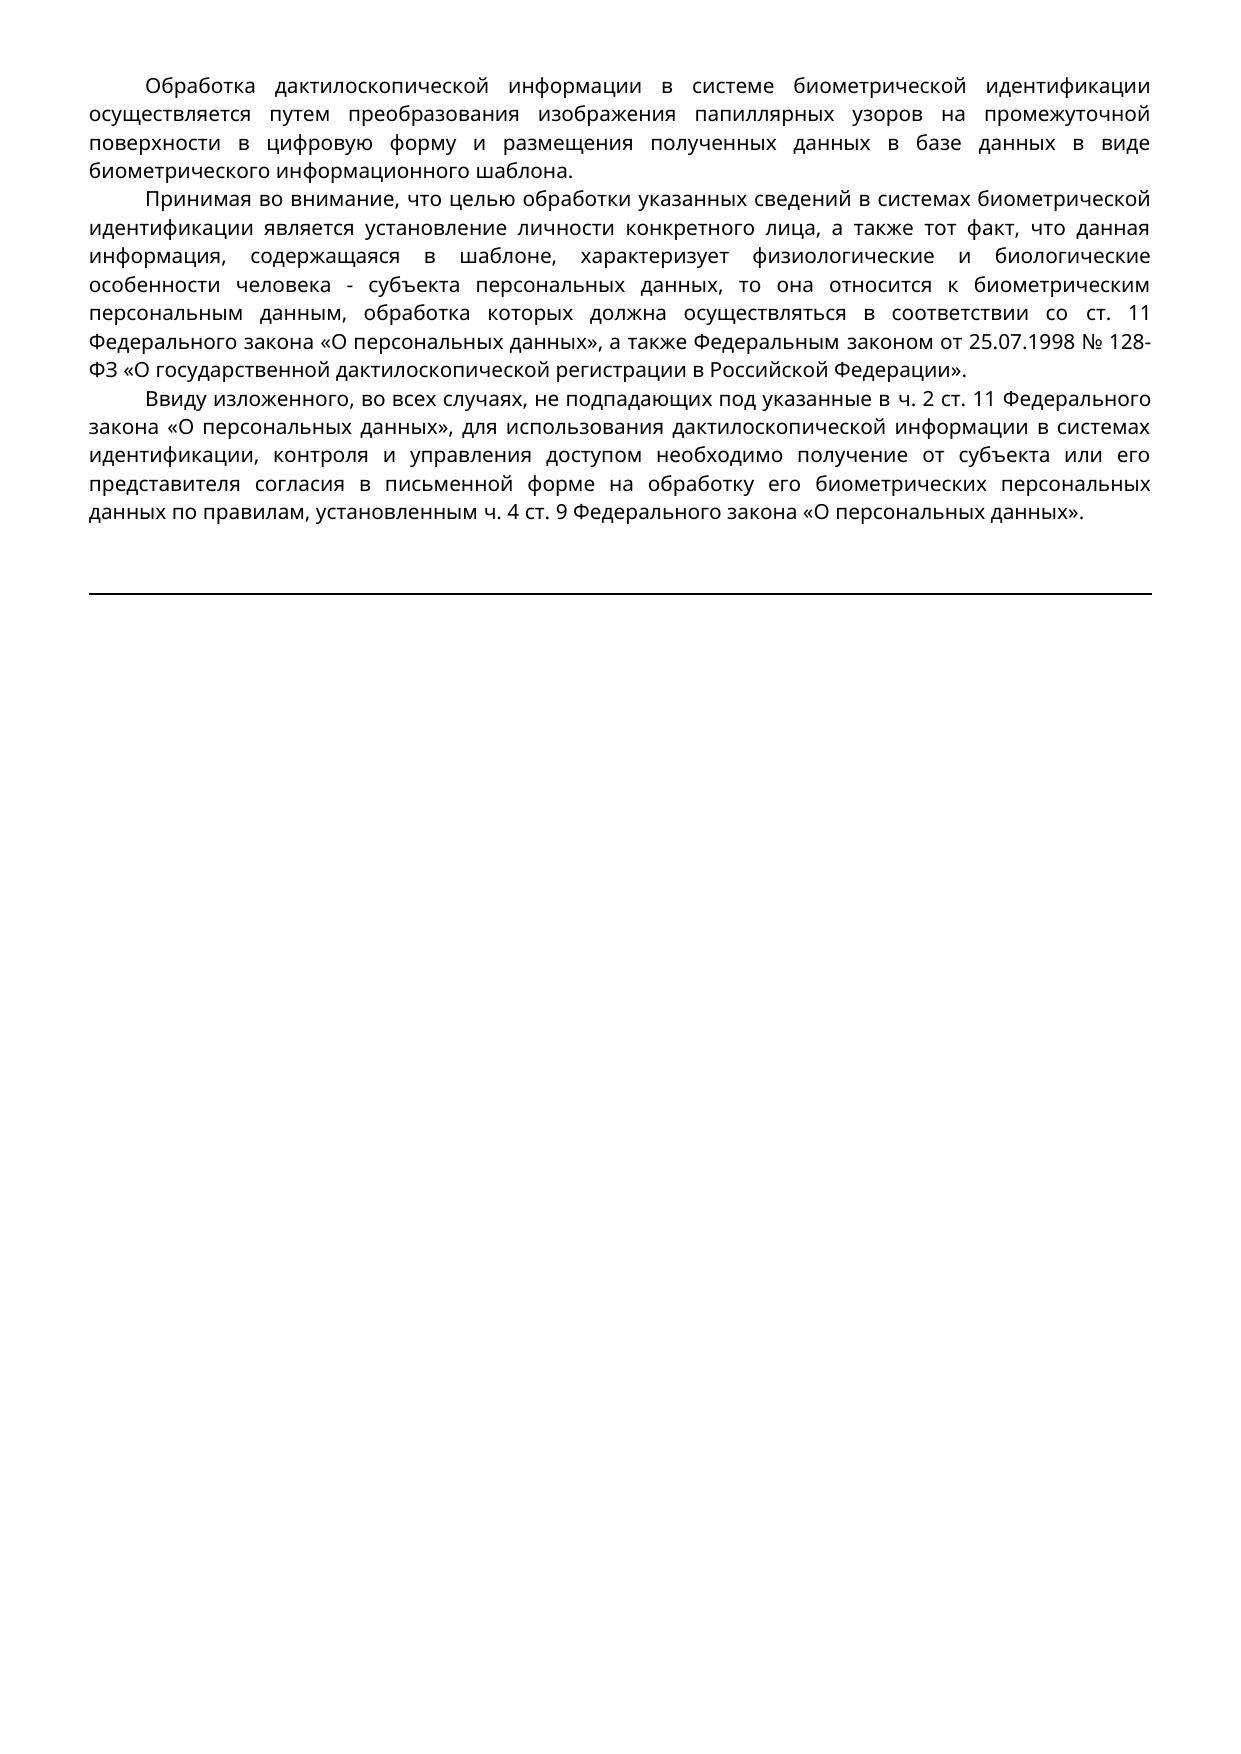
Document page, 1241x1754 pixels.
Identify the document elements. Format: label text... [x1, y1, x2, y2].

text Ввиду изложенного, во всех случаях, не подпадающих под указанные в ч. 2 ст. 11 Федерального закона «О персональных данных», для использования дактилоскопической информации в системах идентификации, контроля и управления доступом необходимо получение от субъекта или его представителя согласия в письменной форме на обработку его биометрических персональных данных по правилам, установленным ч. 4 ст. 9 Федерального закона «О персональных данных». [89, 384, 1152, 526]
text Обработка дактилоскопической информации в системе биометрической идентификации осуществляется путем преобразования изображения папиллярных узоров на промежуточной поверхности в цифровую форму и размещения полученных данных в базе данных в виде биометрического информационного шаблона. [89, 71, 1152, 184]
text Принимая во внимание, что целью обработки указанных сведений в системах биометрической идентификации является установление личности конкретного лица, а также тот факт, что данная информация, содержащаяся в шаблоне, характеризует физиологические и биологические особенности человека - субъекта персональных данных, то она относится к биометрическим персональным данным, обработка которых должна осуществляться в соответствии со ст. 11 Федерального закона «О персональных данных», а также Федеральным законом от 25.07.1998 № 128-ФЗ «О государственной дактилоскопической регистрации в Российской Федерации». [89, 184, 1152, 384]
